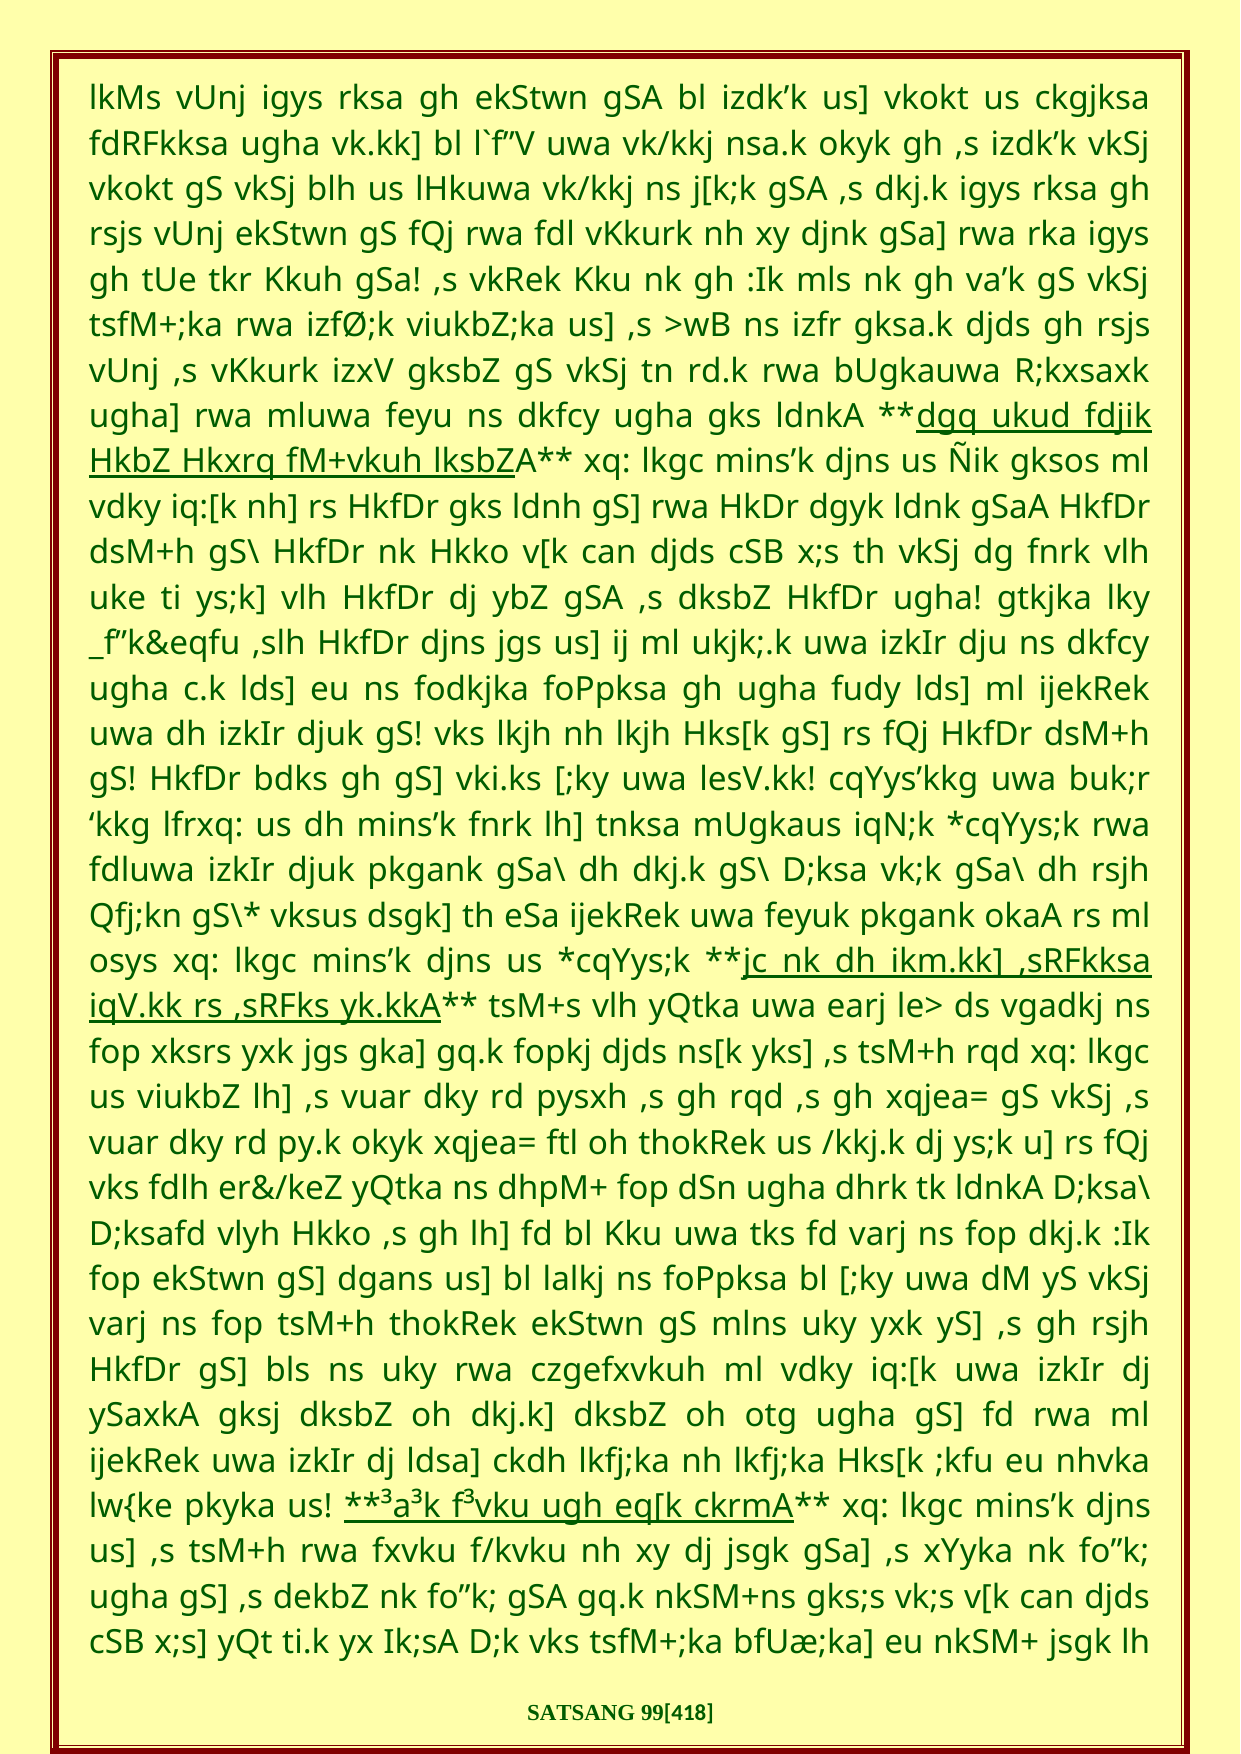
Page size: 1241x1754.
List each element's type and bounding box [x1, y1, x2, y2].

text [89, 74, 1152, 1663]
